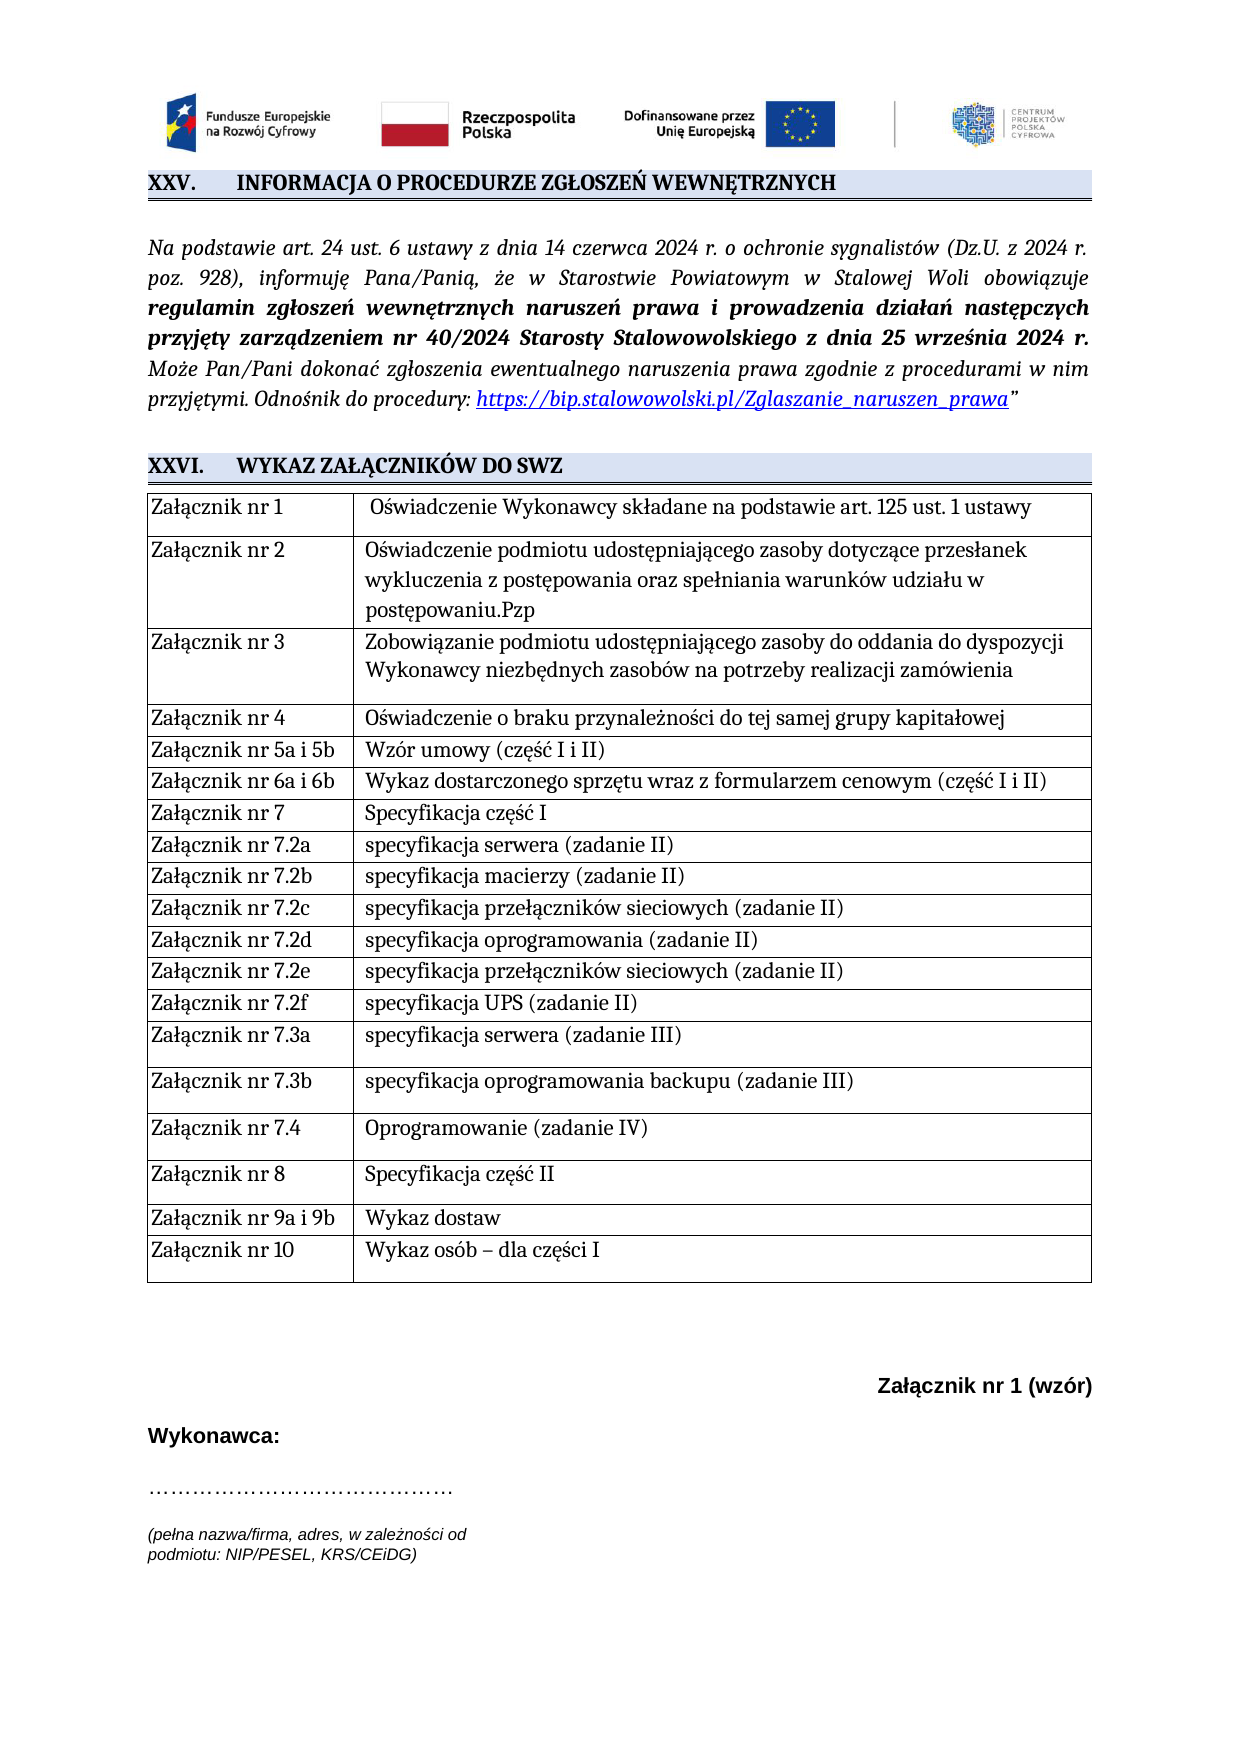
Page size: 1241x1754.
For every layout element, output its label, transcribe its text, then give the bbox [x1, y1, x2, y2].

text …………………………………… [148, 1474, 472, 1499]
table_cell Załącznik nr 7.3a [148, 1022, 353, 1067]
list XXV. INFORMACJA O PROCEDURZE ZGŁOSZEŃ WEWNĘTRZNYCH [148, 170, 1092, 198]
table_cell Załącznik nr 7.2e [148, 958, 353, 989]
table_cell Załącznik nr 7.3b [148, 1068, 353, 1113]
table_cell Załącznik nr 5a i 5b [148, 737, 353, 767]
table_cell Załącznik nr 7.2a [148, 832, 353, 862]
text Wykonawca: [148, 1423, 1092, 1449]
table_cell Specyfikacja część II [354, 1161, 1091, 1204]
table_cell specyfikacja przełączników sieciowych (zadanie II) [354, 895, 1091, 926]
text (pełna nazwa/firma, adres, w zależności od podmiotu: NIP/PESEL, KRS/CEiDG) [148, 1524, 472, 1564]
table_cell Załącznik nr 8 [148, 1161, 353, 1204]
table_cell Oświadczenie podmiotu udostępniającego zasoby dotyczące przesłanek wykluczenia z postępowania oraz spełniania warunków udziału w postępowaniu.Pzp [354, 537, 1091, 628]
table_cell Załącznik nr 7.2b [148, 863, 353, 894]
table_cell Wzór umowy (część I i II) [354, 737, 1091, 767]
table_cell Załącznik nr 7.4 [148, 1114, 353, 1160]
table_cell Załącznik nr 2 [148, 537, 353, 628]
table_header Załącznik nr 1 [148, 494, 353, 536]
table_cell specyfikacja serwera (zadanie III) [354, 1022, 1091, 1067]
table_header Oświadczenie Wykonawcy składane na podstawie art. 125 ust. 1 ustawy [354, 494, 1091, 536]
list XXVI. WYKAZ ZAŁĄCZNIKÓW DO SWZ [148, 453, 1092, 482]
table_cell Wykaz dostaw [354, 1205, 1091, 1235]
table_cell specyfikacja UPS (zadanie II) [354, 990, 1091, 1021]
table_cell Załącznik nr 3 [148, 629, 353, 704]
table_cell Załącznik nr 6a i 6b [148, 768, 353, 799]
table_cell Załącznik nr 7 [148, 800, 353, 831]
table_cell Załącznik nr 10 [148, 1236, 353, 1282]
table_cell Wykaz dostarczonego sprzętu wraz z formularzem cenowym (część I i II) [354, 768, 1091, 799]
table_cell specyfikacja serwera (zadanie II) [354, 832, 1091, 862]
text Na podstawie art. 24 ust. 6 ustawy z dnia 14 czerwca 2024 r. o ochronie sygnalistów (Dz.U. z 2024 r. poz. 928), informuję Pana/Panią, że w Starostwie Powiatowym w Stalowej Woli obowiązuje regulamin zgłoszeń wewnętrznych naruszeń prawa i prowadzenia działań następczych przyjęty zarządzeniem nr 40/2024 Starosty Stalowowolskiego z dnia 25 września 2024 r. Może Pan/Pani dokonać zgłoszenia ewentualnego naruszenia prawa zgodnie z procedurami w nim przyjętymi. Odnośnik do procedury: https://bip.stalowowolski.pl/Zglaszanie_naruszen_prawa” [148, 234, 1092, 412]
table_cell specyfikacja przełączników sieciowych (zadanie II) [354, 958, 1091, 989]
table_cell Specyfikacja część I [354, 800, 1091, 831]
text Załącznik nr 1 (wzór) [148, 1373, 1092, 1398]
table_cell Oprogramowanie (zadanie IV) [354, 1114, 1091, 1160]
table_cell specyfikacja oprogramowania (zadanie II) [354, 927, 1091, 957]
table_cell Załącznik nr 9a i 9b [148, 1205, 353, 1235]
table_cell Oświadczenie o braku przynależności do tej samej grupy kapitałowej [354, 705, 1091, 736]
table_cell specyfikacja macierzy (zadanie II) [354, 863, 1091, 894]
table_cell Załącznik nr 7.2c [148, 895, 353, 926]
table_cell Załącznik nr 7.2f [148, 990, 353, 1021]
table_cell specyfikacja oprogramowania backupu (zadanie III) [354, 1068, 1091, 1113]
table_cell Wykaz osób – dla części I [354, 1236, 1091, 1282]
table_cell Załącznik nr 7.2d [148, 927, 353, 957]
table_cell Załącznik nr 4 [148, 705, 353, 736]
table_cell Zobowiązanie podmiotu udostępniającego zasoby do oddania do dyspozycji Wykonawcy niezbędnych zasobów na potrzeby realizacji zamówienia [354, 629, 1091, 704]
